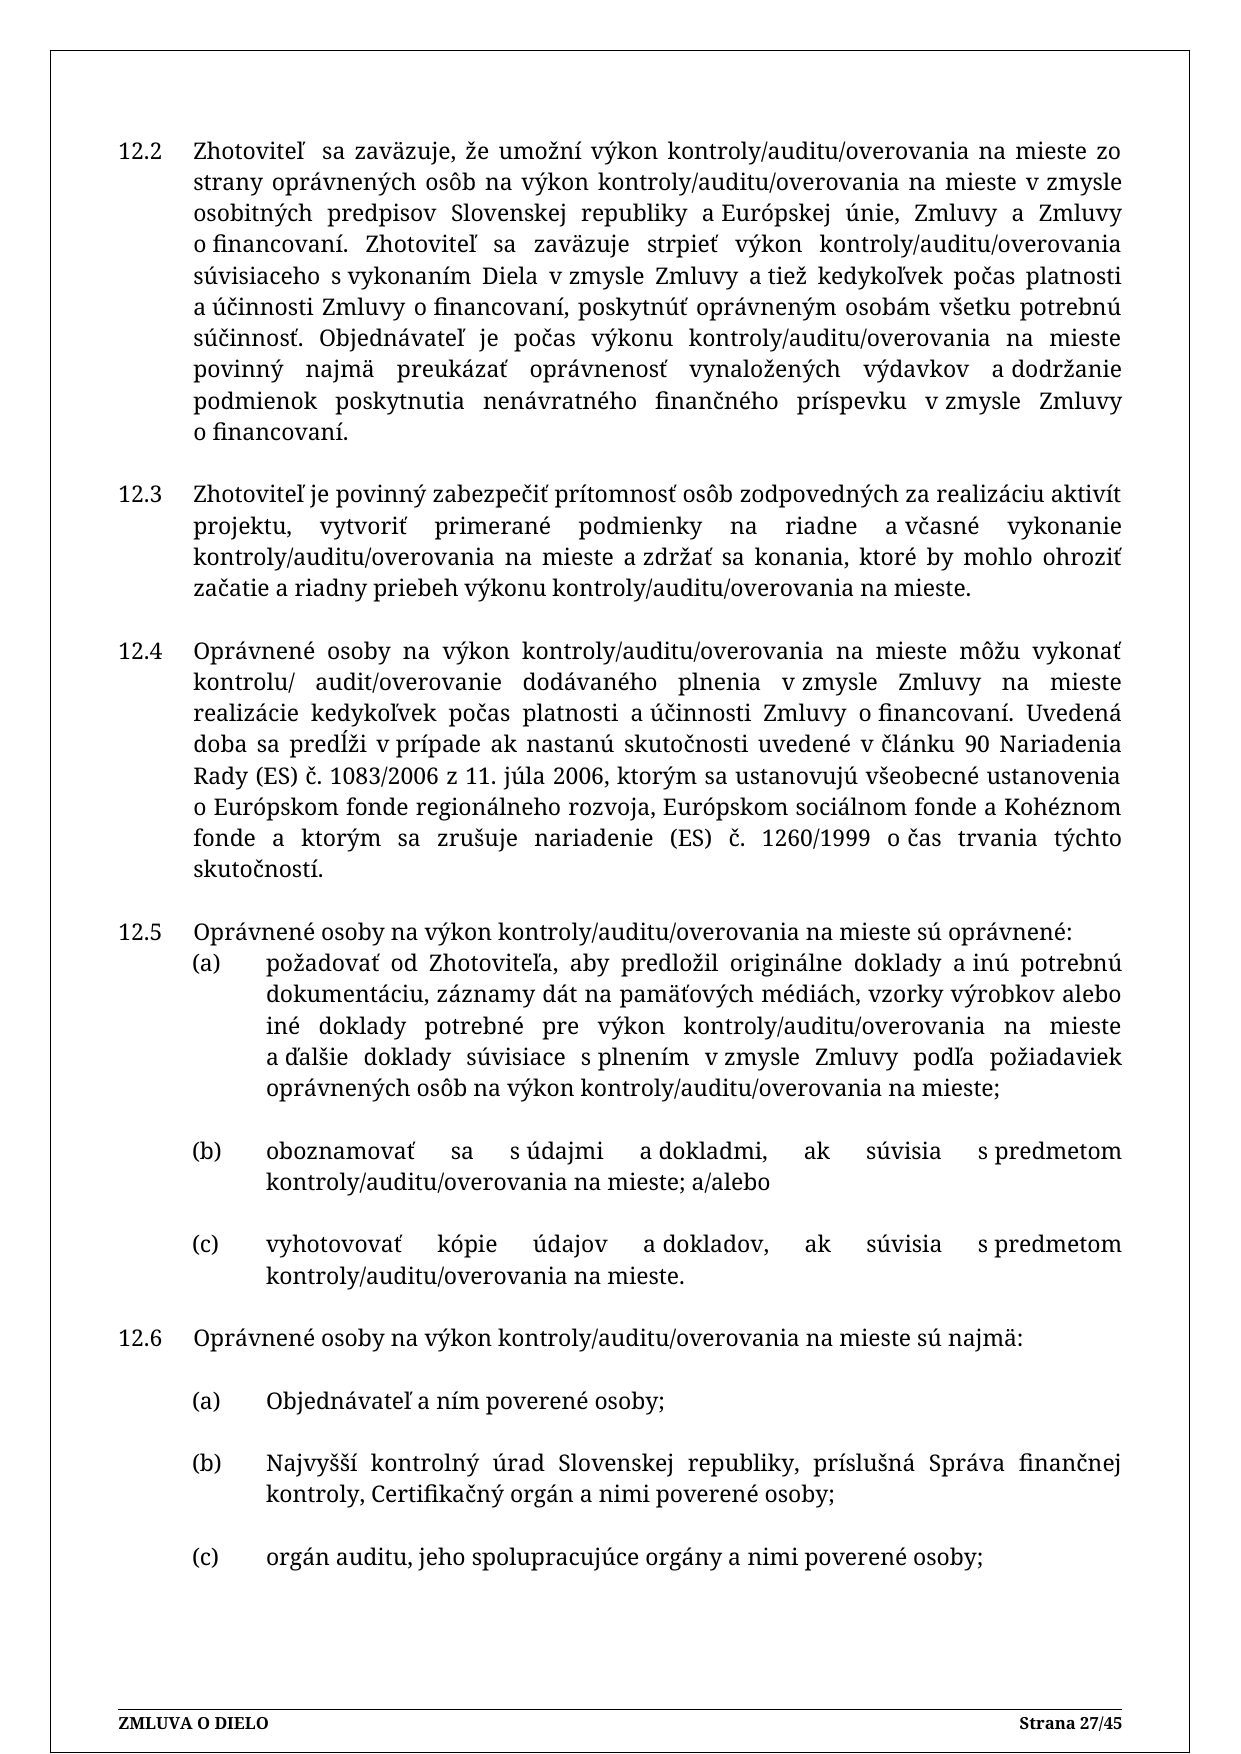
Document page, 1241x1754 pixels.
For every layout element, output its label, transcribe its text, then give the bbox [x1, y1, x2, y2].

list Oprávnené osoby na výkon kontroly/auditu/overovania na mieste sú oprávnené: [118, 916, 1122, 947]
list Najvyšší kontrolný úrad Slovenskej republiky, príslušná Správa finančnej kontroly, Certifikačný orgán a nimi poverené osoby; [192, 1447, 1122, 1510]
list Objednávateľ a ním poverené osoby; [192, 1385, 1122, 1416]
list požadovať od Zhotoviteľa, aby predložil originálne doklady a inú potrebnú dokumentáciu, záznamy dát na pamäťových médiách, vzorky výrobkov alebo iné doklady potrebné pre výkon kontroly/auditu/overovania na mieste a ďalšie doklady súvisiace s plnením v zmysle Zmluvy podľa požiadaviek oprávnených osôb na výkon kontroly/auditu/overovania na mieste; [192, 947, 1122, 1103]
list Oprávnené osoby na výkon kontroly/auditu/overovania na mieste môžu vykonať kontrolu/ audit/overovanie dodávaného plnenia v zmysle Zmluvy na mieste realizácie kedykoľvek počas platnosti a účinnosti Zmluvy o financovaní. Uvedená doba sa predĺži v prípade ak nastanú skutočnosti uvedené v článku 90 Nariadenia Rady (ES) č. 1083/2006 z 11. júla 2006, ktorým sa ustanovujú všeobecné ustanovenia o Európskom fonde regionálneho rozvoja, Európskom sociálnom fonde a Kohéznom fonde a ktorým sa zrušuje nariadenie (ES) č. 1260/1999 o čas trvania týchto skutočností. [118, 635, 1122, 885]
list Zhotoviteľ je povinný zabezpečiť prítomnosť osôb zodpovedných za realizáciu aktivít projektu, vytvoriť primerané podmienky na riadne a včasné vykonanie kontroly/auditu/overovania na mieste a zdržať sa konania, ktoré by mohlo ohroziť začatie a riadny priebeh výkonu kontroly/auditu/overovania na mieste. [118, 478, 1122, 603]
list Zhotoviteľ sa zaväzuje, že umožní výkon kontroly/auditu/overovania na mieste zo strany oprávnených osôb na výkon kontroly/auditu/overovania na mieste v zmysle osobitných predpisov Slovenskej republiky a Európskej únie, Zmluvy a Zmluvy o financovaní. Zhotoviteľ sa zaväzuje strpieť výkon kontroly/auditu/overovania súvisiaceho s vykonaním Diela v zmysle Zmluvy a tiež kedykoľvek počas platnosti a účinnosti Zmluvy o financovaní, poskytnúť oprávneným osobám všetku potrebnú súčinnosť. Objednávateľ je počas výkonu kontroly/auditu/overovania na mieste povinný najmä preukázať oprávnenosť vynaložených výdavkov a dodržanie podmienok poskytnutia nenávratného finančného príspevku v zmysle Zmluvy o financovaní. [118, 135, 1122, 447]
list Oprávnené osoby na výkon kontroly/auditu/overovania na mieste sú najmä: [118, 1322, 1122, 1353]
list oboznamovať sa s údajmi a dokladmi, ak súvisia s predmetom kontroly/auditu/overovania na mieste; a/alebo [192, 1135, 1122, 1197]
list orgán auditu, jeho spolupracujúce orgány a nimi poverené osoby; [192, 1541, 1122, 1572]
list vyhotovovať kópie údajov a dokladov, ak súvisia s predmetom kontroly/auditu/overovania na mieste. [192, 1228, 1122, 1291]
